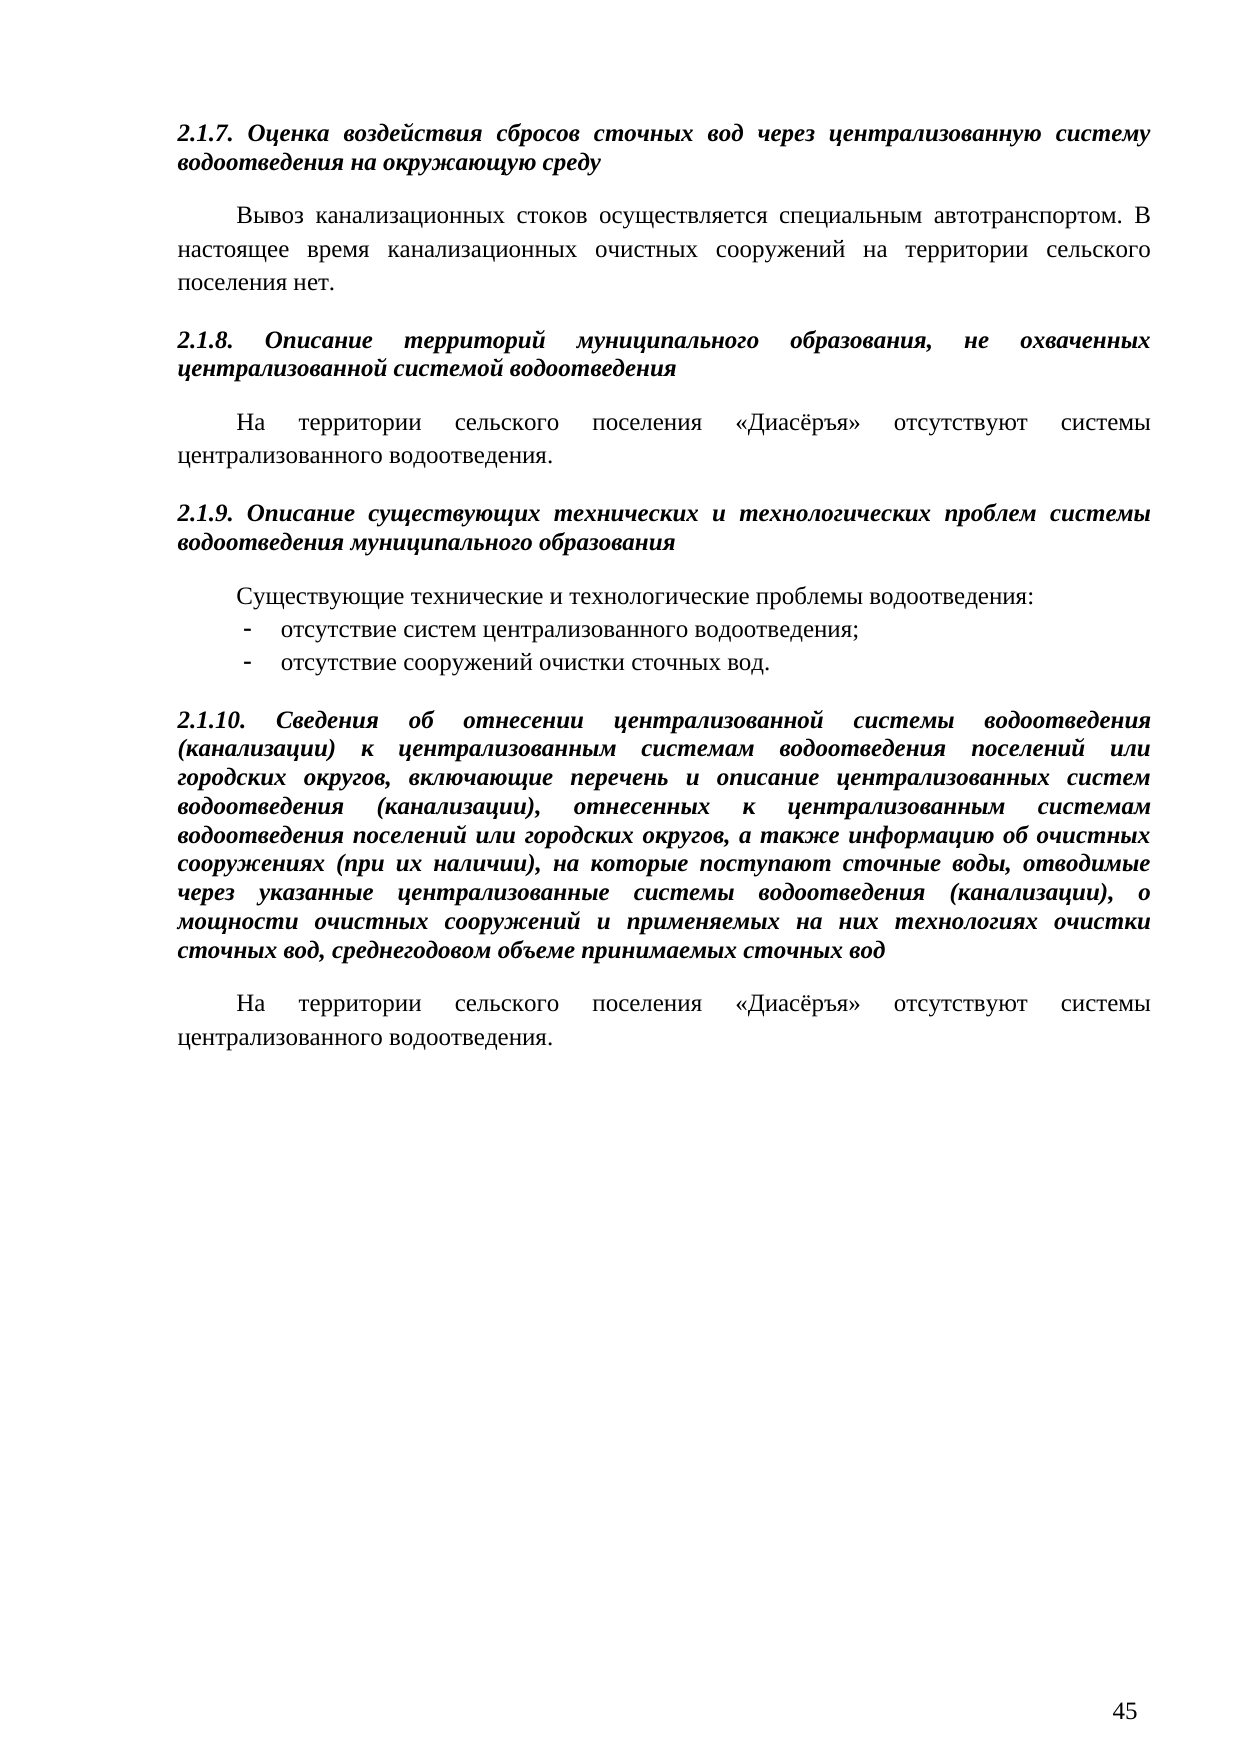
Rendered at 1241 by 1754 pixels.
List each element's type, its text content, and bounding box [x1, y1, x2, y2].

list отсутствие сооружений очистки сточных вод. [243, 647, 1152, 676]
list отсутствие систем централизованного водоотведения; [243, 614, 1152, 642]
text На территории сельского поселения «Диасёръя» отсутствуют системы централизованного водоотведения. [177, 407, 1152, 469]
subtitle 2.1.8. Описание территорий муниципального образования, не охваченных централизованной системой водоотведения [177, 325, 1152, 382]
text На территории сельского поселения «Диасёръя» отсутствуют системы централизованного водоотведения. [177, 988, 1152, 1050]
text Вывоз канализационных стоков осуществляется специальным автотранспортом. В настоящее время канализационных очистных сооружений на территории сельского поселения нет. [177, 201, 1152, 295]
subtitle 2.1.7. Оценка воздействия сбросов сточных вод через централизованную систему водоотведения на окружающую среду [177, 118, 1152, 176]
text Существующие технические и технологические проблемы водоотведения: [236, 581, 1152, 609]
subtitle 2.1.9. Описание существующих технических и технологических проблем системы водоотведения муниципального образования [177, 498, 1152, 556]
subtitle 2.1.10. Сведения об отнесении централизованной системы водоотведения (канализации) к централизованным системам водоотведения поселений или городских округов, включающие перечень и описание централизованных систем водоотведения (канализации), отнесенных к централизованным системам водоотведения поселений или городских округов, а также информацию об очистных сооружениях (при их наличии), на которые поступают сточные воды, отводимые через указанные централизованные системы водоотведения (канализации), о мощности очистных сооружений и применяемых на них технологиях очистки сточных вод, среднегодовом объеме принимаемых сточных вод [177, 705, 1152, 963]
